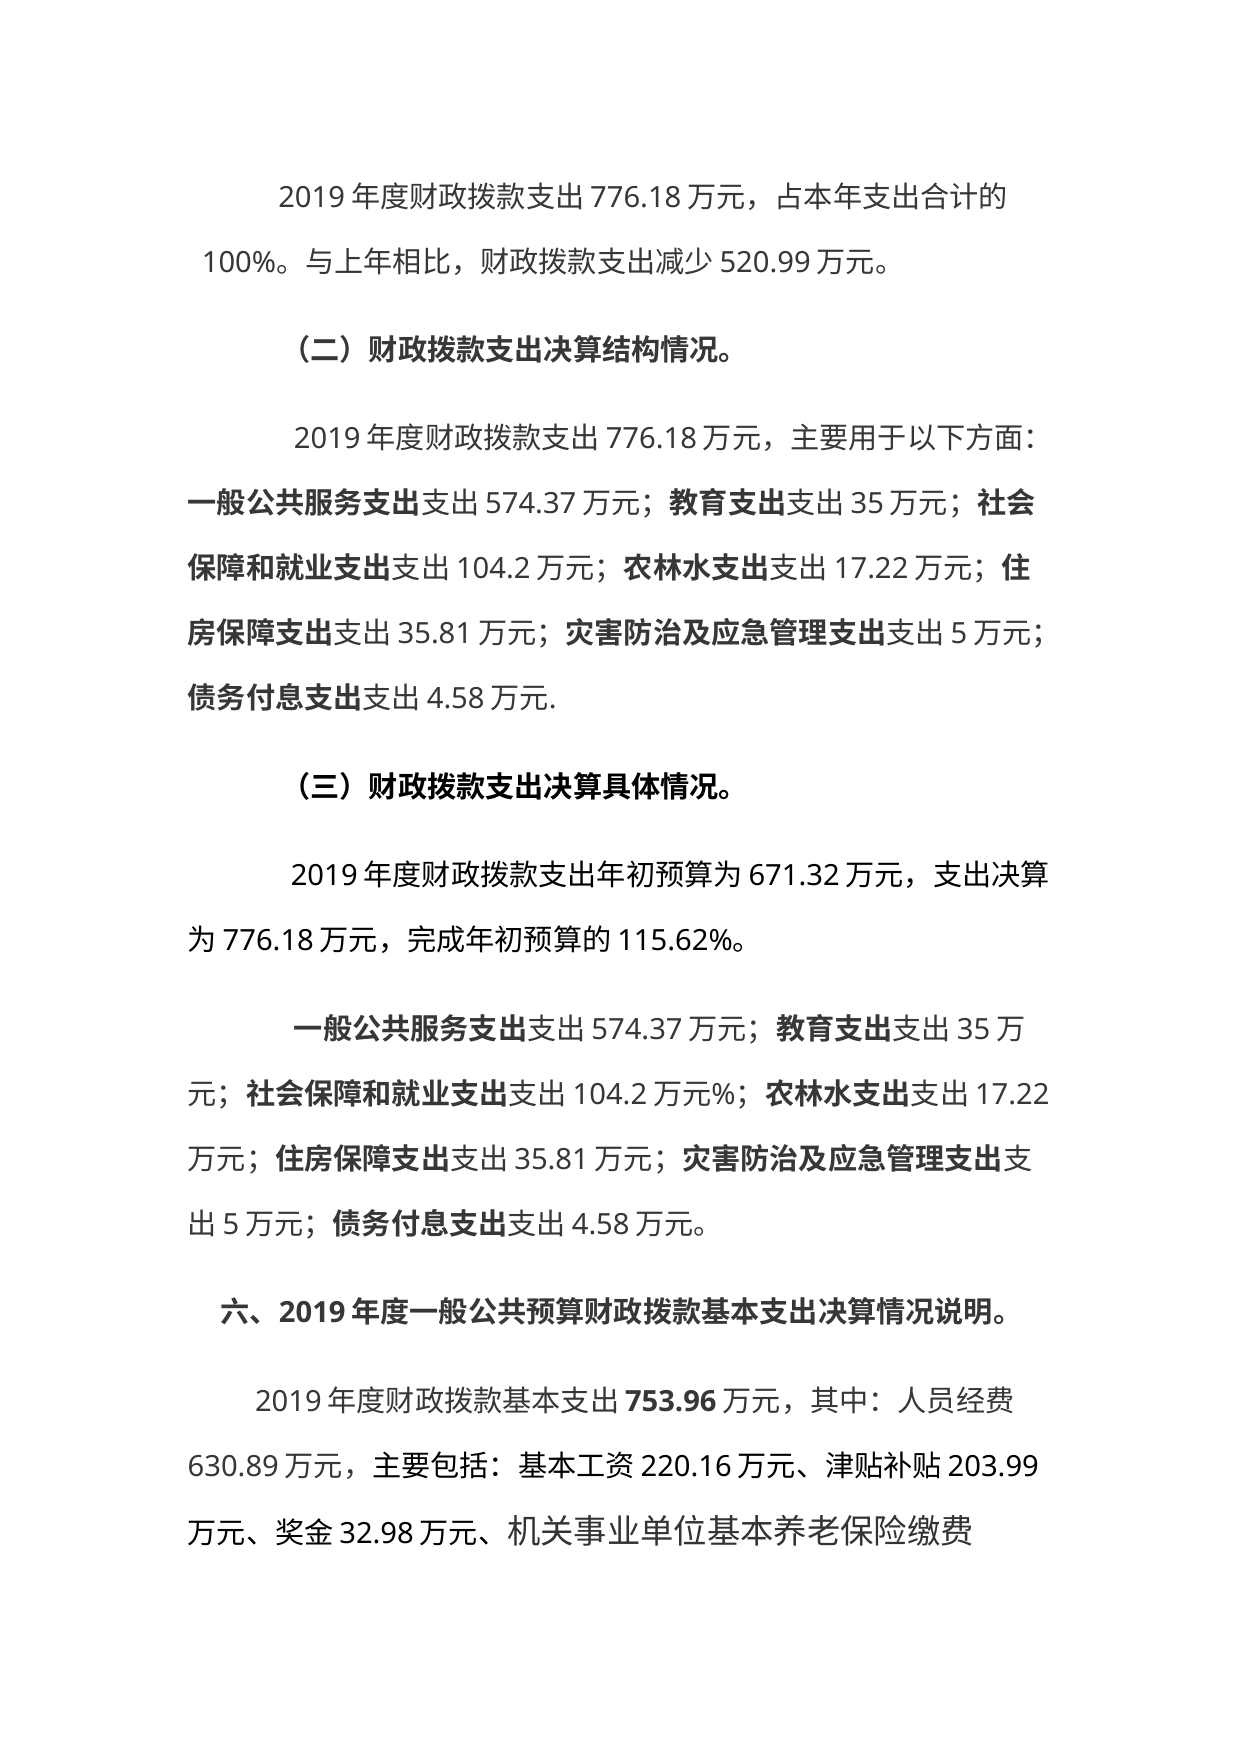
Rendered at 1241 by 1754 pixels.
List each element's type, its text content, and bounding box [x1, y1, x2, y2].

text 2019年度财政拨款支出年初预算为671.32万元，支出决算为776.18万元，完成年初预算的115.62%。 [187, 841, 1053, 971]
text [187, 1366, 1042, 1561]
text （二）财政拨款支出决算结构情况。 [281, 315, 1053, 380]
text 六、2019年度一般公共预算财政拨款基本支出决算情况说明。 [187, 1278, 1024, 1343]
text 一般公共服务支出支出574.37万元；教育支出支出35万元；社会保障和就业支出支出104.2万元%；农林水支出支出17.22万元；住房保障支出支出35.81万元；灾害防治及应急管理支出支出5万元；债务付息支出支出4.58万元。 [187, 994, 1053, 1254]
text 2019年度财政拨款支出776.18万元，占本年支出合计的100%。与上年相比，财政拨款支出减少520.99万元。 [202, 162, 1053, 292]
text 2019年度财政拨款支出776.18万元，主要用于以下方面：一般公共服务支出支出574.37万元；教育支出支出35万元；社会保障和就业支出支出104.2万元；农林水支出支出17.22万元；住房保障支出支出35.81万元；灾害防治及应急管理支出支出5万元；债务付息支出支出4.58万元. [187, 404, 1053, 729]
text （三）财政拨款支出决算具体情况。 [281, 752, 1053, 817]
